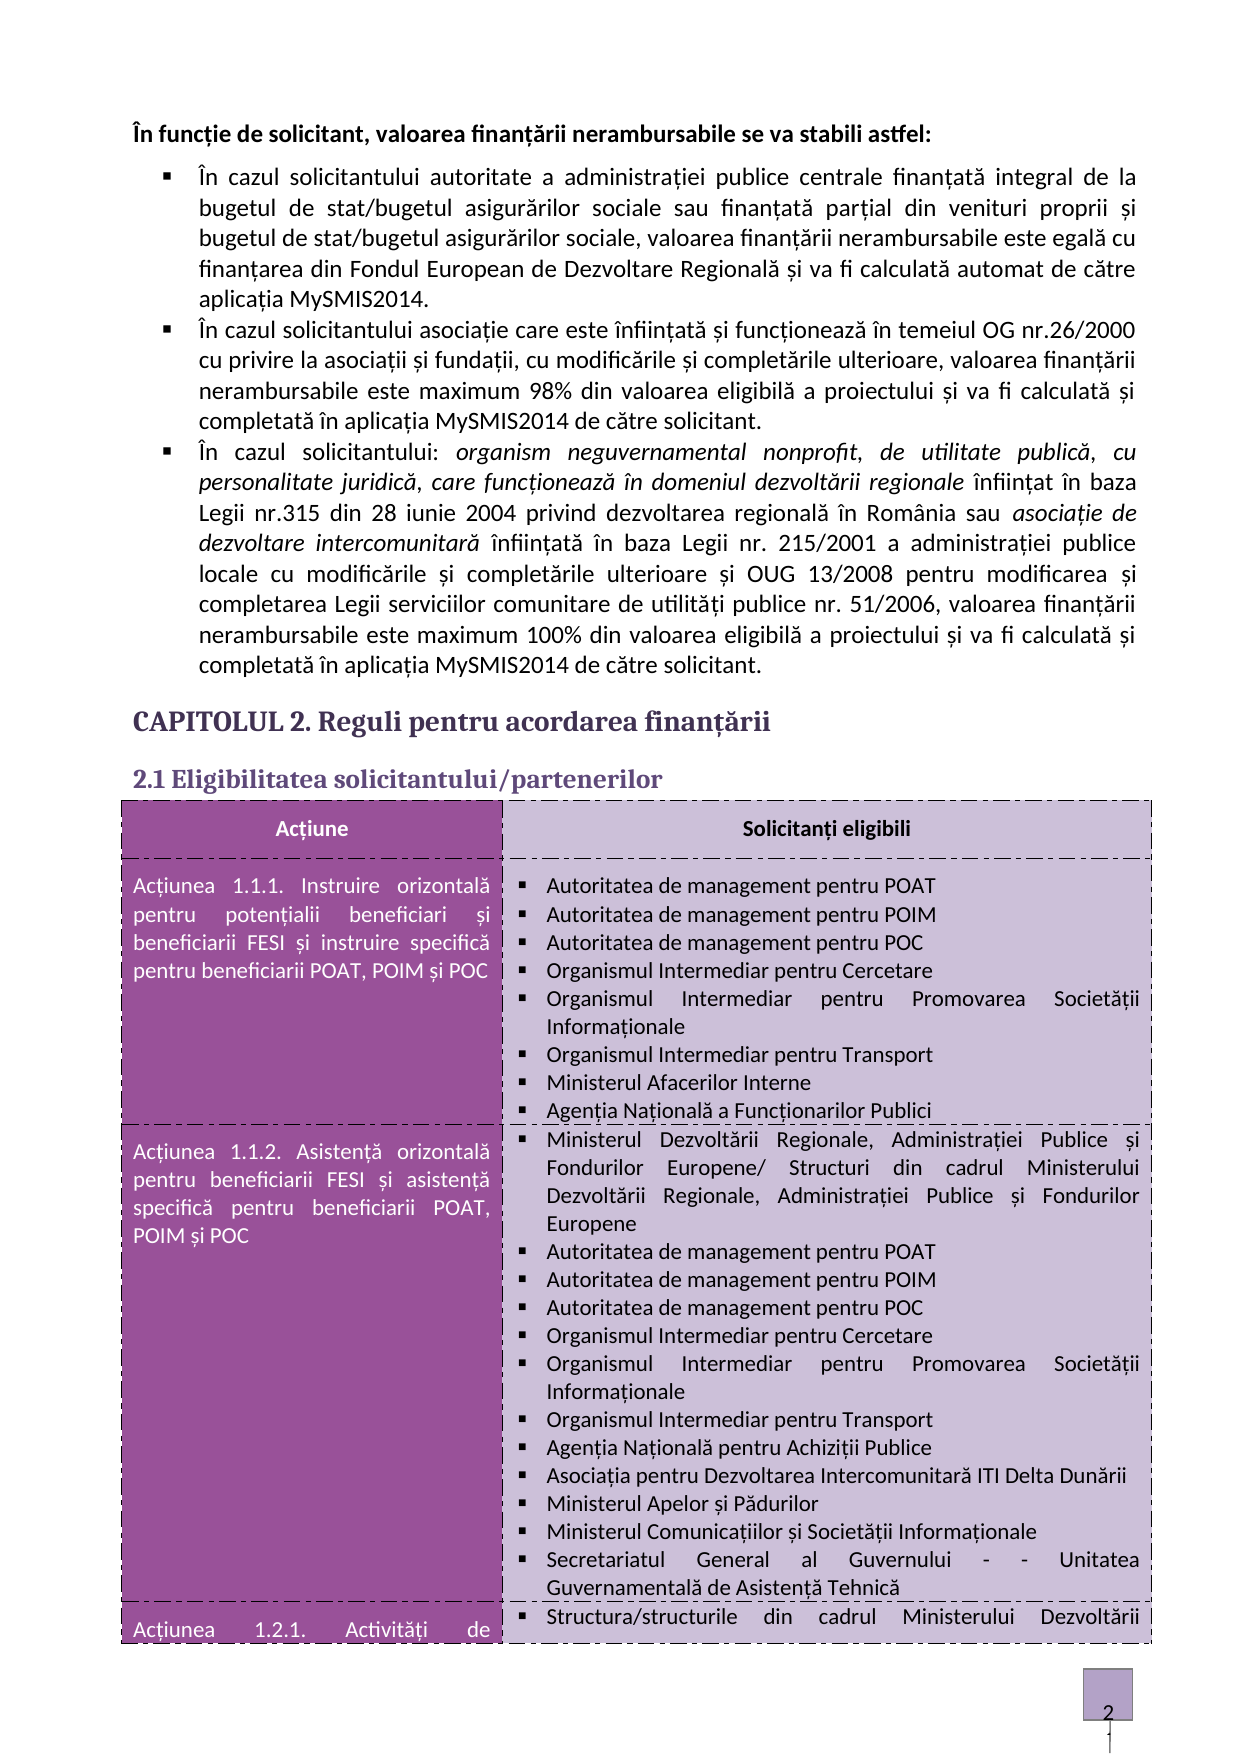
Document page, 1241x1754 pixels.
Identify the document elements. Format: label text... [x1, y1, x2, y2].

text În funcție de solicitant, valoarea finanțării nerambursabile se va stabili astfel: [133, 118, 1137, 149]
table_cell Autoritatea de management pentru POAT Autoritatea de management pentru POIM Autoritatea de management pentru POC Organismul Intermediar pentru Cercetare Organismul Intermediar pentru Promovarea Societății Informaționale Organismul Intermediar pentru Transport Ministerul Afacerilor Interne Agenţia Naţională a Funcţionarilor Publici [502, 858, 1152, 1124]
table_header Solicitanți eligibili [502, 800, 1152, 858]
table_cell Acțiunea 1.1.1. Instruire orizontală pentru potențialii beneficiari și beneficiarii FESI și instruire specifică pentru beneficiarii POAT, POIM și POC [122, 858, 502, 1124]
list În cazul solicitantului: organism neguvernamental nonprofit, de utilitate publică, cu personalitate juridică, care funcţionează în domeniul dezvoltării regionale înființat în baza Legii nr.315 din 28 iunie 2004 privind dezvoltarea regională în România sau asociaţie de dezvoltare intercomunitară înființată în baza Legii nr. 215/2001 a administrației publice locale cu modificările și completările ulterioare și OUG 13/2008 pentru modificarea şi completarea Legii serviciilor comunitare de utilităţi publice nr. 51/2006, valoarea finanțării nerambursabile este maximum 100% din valoarea eligibilă a proiectului și va fi calculată și completată în aplicația MySMIS2014 de către solicitant. [161, 436, 1137, 680]
table_header Acțiune [122, 800, 502, 858]
subtitle CAPITOLUL 2. Reguli pentru acordarea finanțării [133, 705, 1137, 739]
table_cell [502, 1601, 1152, 1643]
table_cell Acțiunea 1.1.2. Asistență orizontală pentru beneficiarii FESI și asistență specifică pentru beneficiarii POAT, POIM și POC [122, 1124, 502, 1601]
list În cazul solicitantului asociație care este înființată și funcționează în temeiul OG nr.26/2000 cu privire la asociații și fundații, cu modificările și completările ulterioare, valoarea finanțării nerambursabile este maximum 98% din valoarea eligibilă a proiectului și va fi calculată și completată în aplicația MySMIS2014 de către solicitant. [161, 314, 1137, 436]
list În cazul solicitantului autoritate a administraţiei publice centrale finanţată integral de la bugetul de stat/bugetul asigurărilor sociale sau finanțată parţial din venituri proprii şi bugetul de stat/bugetul asigurărilor sociale, valoarea finanțării nerambursabile este egală cu finanțarea din Fondul European de Dezvoltare Regională și va fi calculată automat de către aplicația MySMIS2014. [161, 161, 1137, 314]
subtitle 2.1 Eligibilitatea solicitantului/partenerilor [133, 764, 1137, 796]
table_cell Ministerul Dezvoltării Regionale, Administrației Publice și Fondurilor Europene/ Structuri din cadrul Ministerului Dezvoltării Regionale, Administrației Publice și Fondurilor Europene Autoritatea de management pentru POAT Autoritatea de management pentru POIM Autoritatea de management pentru POC Organismul Intermediar pentru Cercetare Organismul Intermediar pentru Promovarea Societății Informaționale Organismul Intermediar pentru Transport Agenţia Naţională pentru Achiziţii Publice Asociaţia pentru Dezvoltarea Intercomunitară ITI Delta Dunării Ministerul Apelor și Pădurilor Ministerul Comunicațiilor și Societății Informaționale Secretariatul General al Guvernului - - Unitatea Guvernamentală de Asistenţă Tehnică [502, 1124, 1152, 1601]
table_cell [122, 1601, 502, 1643]
